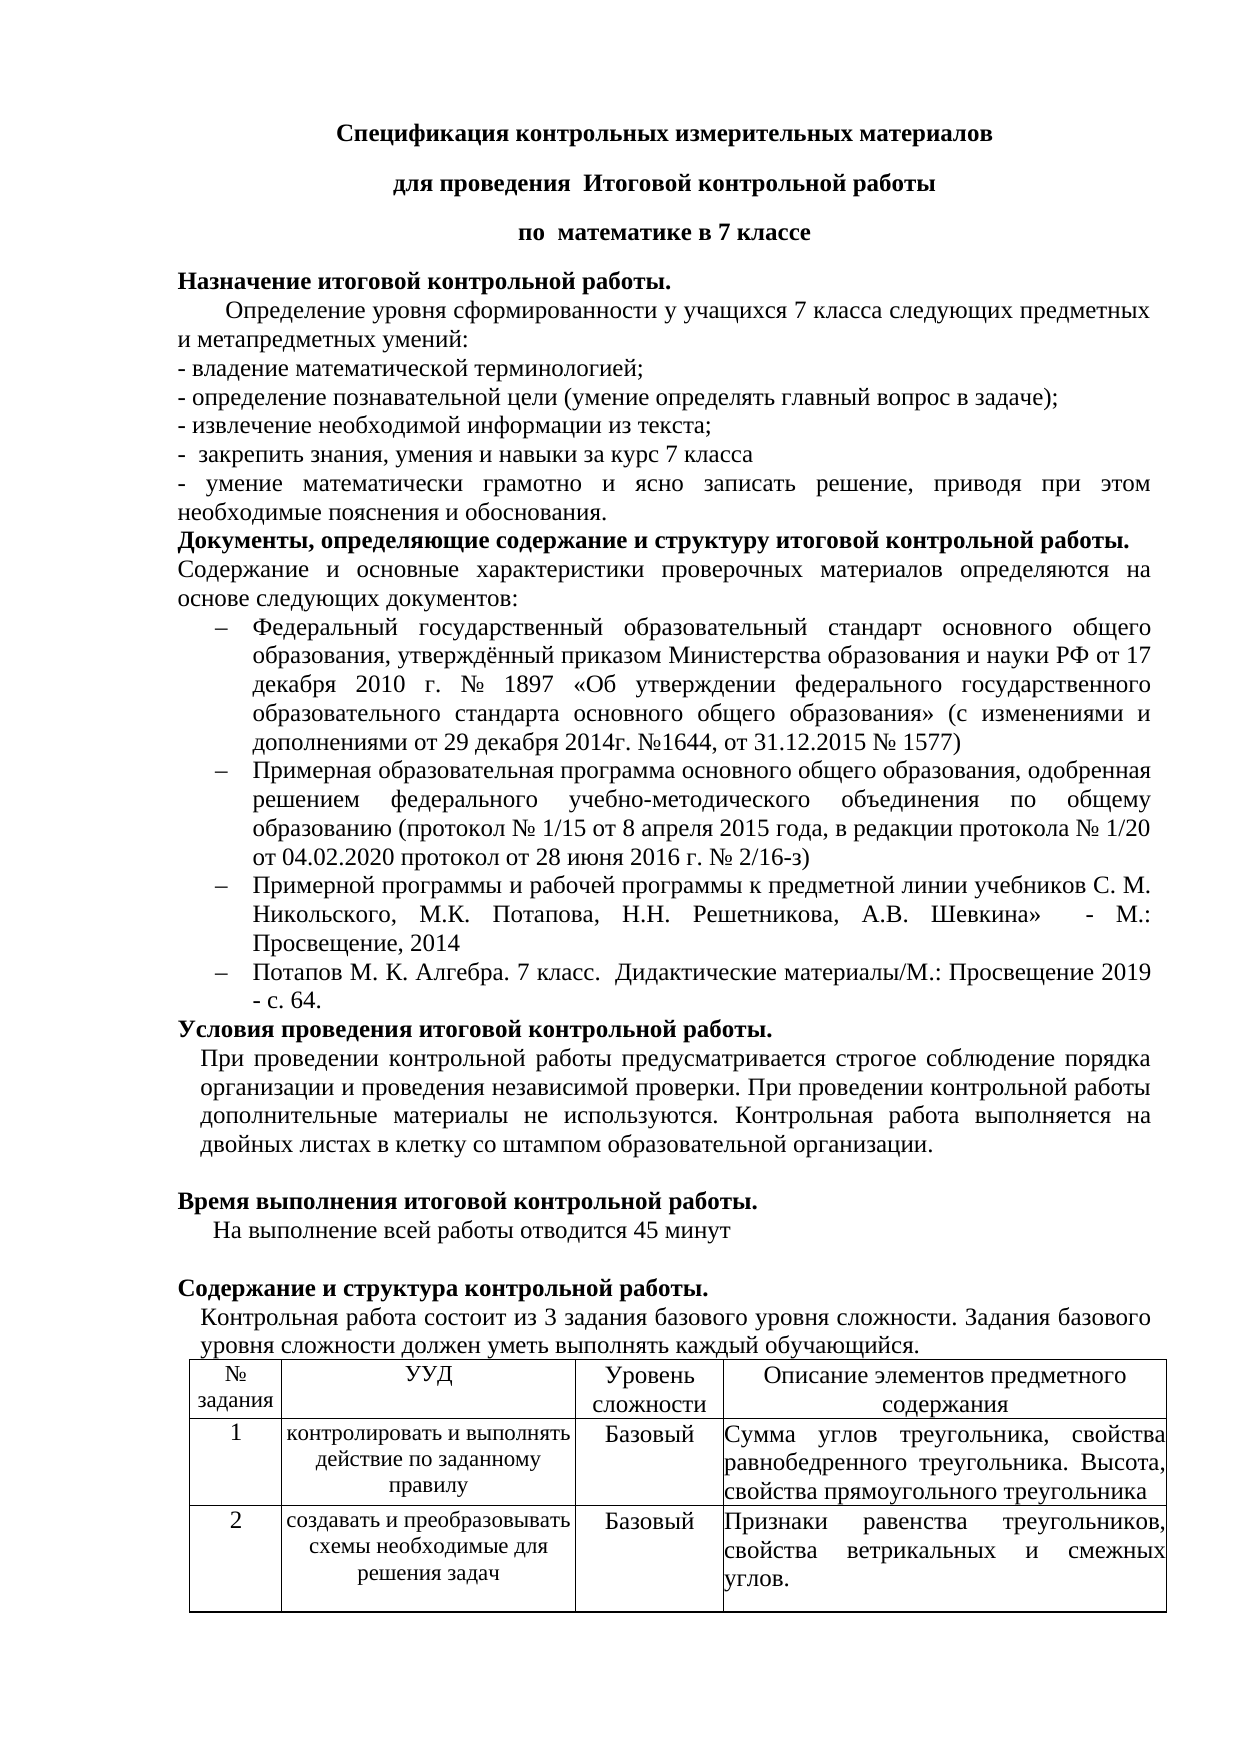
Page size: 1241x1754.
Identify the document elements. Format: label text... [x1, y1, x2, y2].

text - извлечение необходимой информации из текста; [177, 410, 1152, 439]
text Содержание и основные характеристики проверочных материалов определяются на основе следующих документов: [177, 554, 1152, 612]
text для проведения Итоговой контрольной работы [177, 168, 1152, 196]
list Примерная образовательная программа основного общего образования, одобренная решением федерального учебно-методического объединения по общему образованию (протокол № 1/15 от 8 апреля 2015 года, в редакции протокола № 1/20 от 04.02.2020 протокол от 28 июня 2016 г. № 2/16-з) [215, 755, 1152, 870]
text - умение математически грамотно и ясно записать решение, приводя при этом необходимые пояснения и обоснования. [177, 468, 1152, 525]
table_cell Сумма углов треугольника, свойства равнобедренного треугольника. Высота, свойства прямоугольного треугольника [724, 1419, 1166, 1505]
text Документы, определяющие содержание и структуру итоговой контрольной работы. [177, 525, 1152, 554]
table_cell контролировать и выполнять действие по заданному правилу [282, 1419, 575, 1505]
table_cell Базовый [576, 1506, 723, 1611]
text - закрепить знания, умения и навыки за курс 7 класса [177, 439, 1152, 468]
list Примерной программы и рабочей программы к предметной линии учебников С. М. Никольского, М.К. Потапова, Н.Н. Решетникова, А.В. Шевкина» - М.: Просвещение, 2014 [215, 870, 1152, 957]
table_header № задания [190, 1360, 281, 1418]
table_cell Признаки равенства треугольников, свойства ветрикальных и смежных углов. [724, 1506, 1166, 1611]
table_header Уровень сложности [576, 1360, 723, 1418]
list Федеральный государственный образовательный стандарт основного общего образования, утверждённый приказом Министерства образования и науки РФ от 17 декабря 2010 г. № 1897 «Об утверждении федерального государственного образовательного стандарта основного общего образования» (с изменениями и дополнениями от 29 декабря 2014г. №1644, от 31.12.2015 № 1577) [215, 612, 1152, 755]
text Содержание и структура контрольной работы. [177, 1273, 1152, 1302]
table_cell создавать и преобразовывать схемы необходимые для решения задач [282, 1506, 575, 1611]
text Назначение итоговой контрольной работы. [177, 267, 1152, 295]
text - владение математической терминологией; [177, 353, 1152, 382]
list Потапов М. К. Алгебра. 7 класс. Дидактические материалы/М.: Просвещение 2019 - с. 64. [215, 957, 1152, 1014]
list Контрольная работа состоит из 3 задания базового уровня сложности. Задания базового уровня сложности должен уметь выполнять каждый обучающийся. [200, 1302, 1152, 1359]
table_cell Базовый [576, 1419, 723, 1505]
table_header Описание элементов предметного содержания [724, 1360, 1166, 1418]
text по математике в 7 классе [177, 217, 1152, 246]
table_cell 1 [190, 1419, 281, 1505]
text Условия проведения итоговой контрольной работы. [177, 1014, 1152, 1043]
text На выполнение всей работы отводится 45 минут [213, 1216, 1152, 1244]
table_header УУД [282, 1360, 575, 1418]
text Спецификация контрольных измерительных материалов [177, 118, 1152, 147]
text - определение познавательной цели (умение определять главный вопрос в задаче); [177, 382, 1152, 410]
list При проведении контрольной работы предусматривается строгое соблюдение порядка организации и проведения независимой проверки. При проведении контрольной работы дополнительные материалы не используются. Контрольная работа выполняется на двойных листах в клетку со штампом образовательной организации. [200, 1043, 1152, 1158]
table_cell 2 [190, 1506, 281, 1611]
text Время выполнения итоговой контрольной работы. [177, 1187, 1152, 1215]
text Определение уровня сформированности у учащихся 7 класса следующих предметных и метапредметных умений: [177, 295, 1152, 353]
